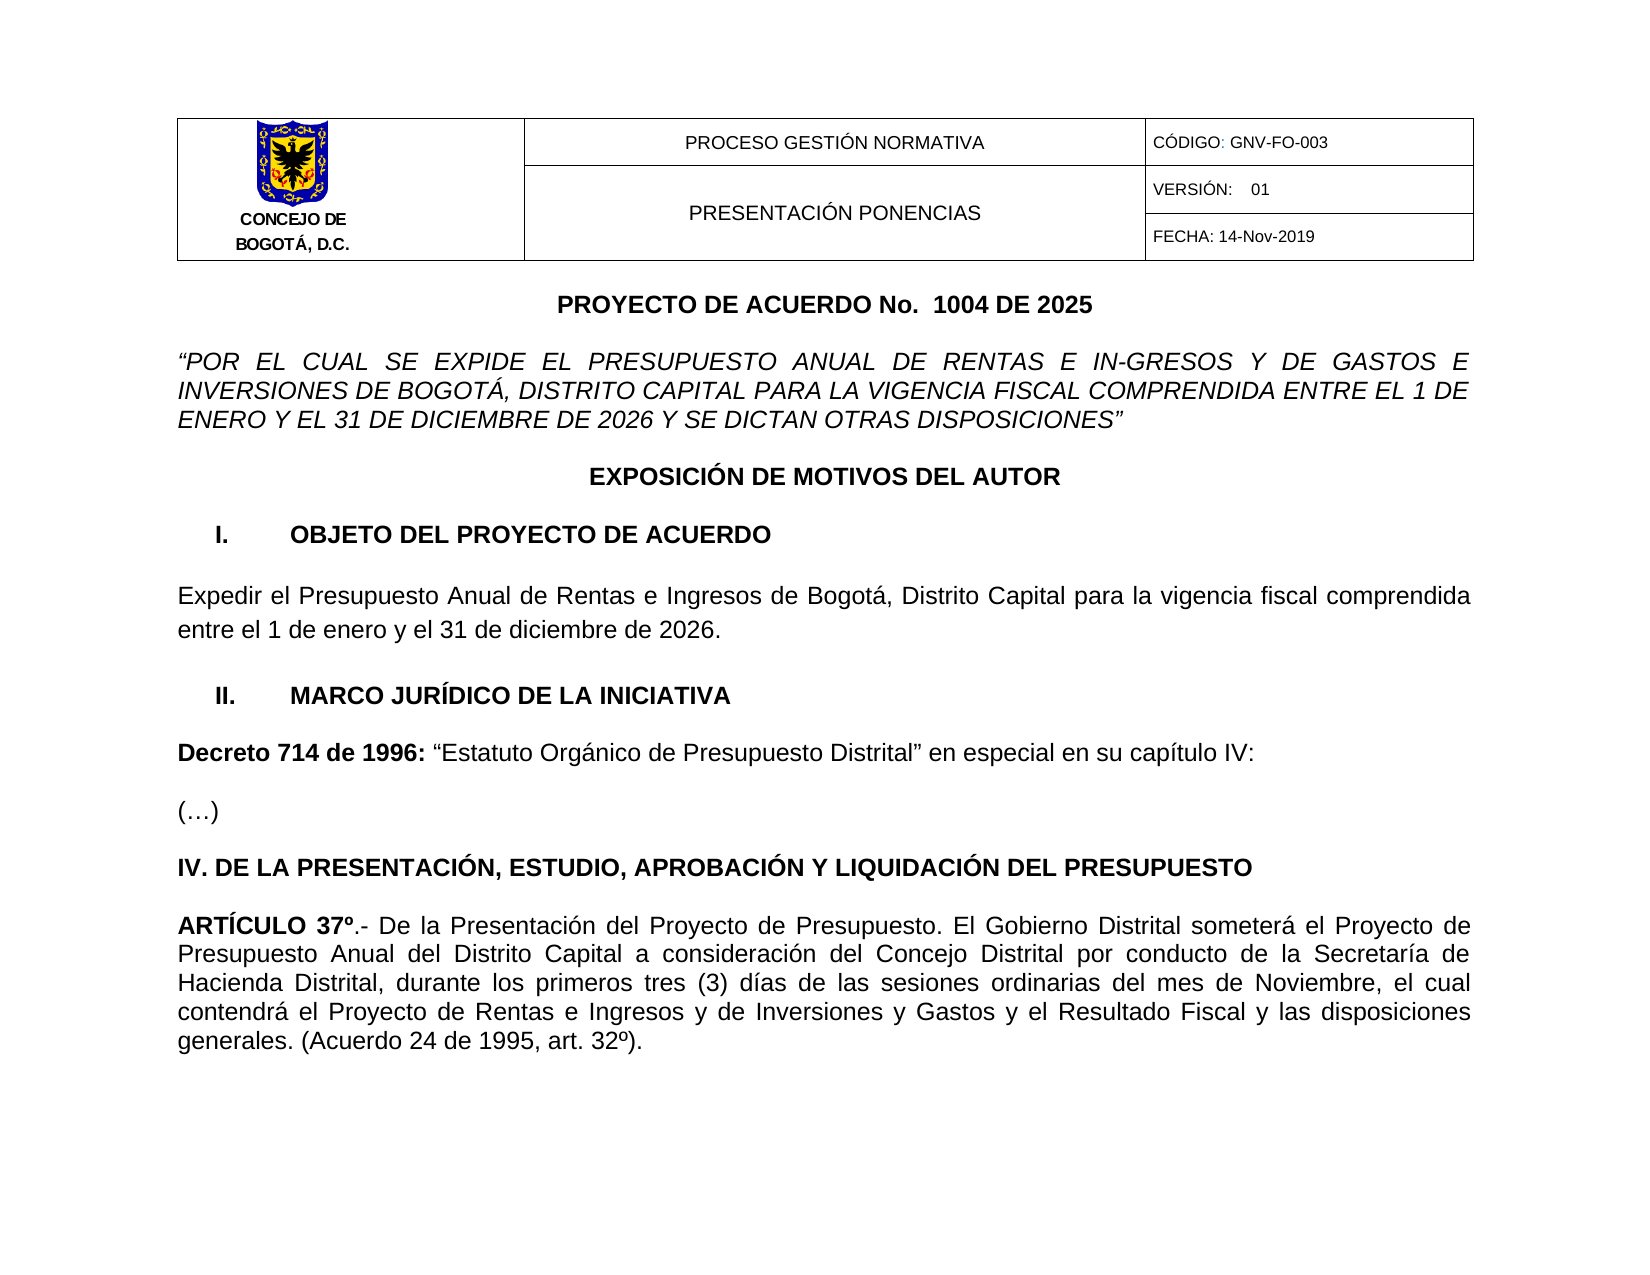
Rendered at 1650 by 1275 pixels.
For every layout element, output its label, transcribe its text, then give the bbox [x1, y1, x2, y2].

text IV. DE LA PRESENTACIÓN, ESTUDIO, APROBACIÓN Y LIQUIDACIÓN DEL PRESUPUESTO [177, 853, 1473, 882]
text ARTÍCULO 37º.- De la Presentación del Proyecto de Presupuesto. El Gobierno Distrital someterá el Proyecto de Presupuesto Anual del Distrito Capital a consideración del Concejo Distrital por conducto de la Secretaría de Hacienda Distrital, durante los primeros tres (3) días de las sesiones ordinarias del mes de Noviembre, el cual contendrá el Proyecto de Rentas e Ingresos y de Inversiones y Gastos y el Resultado Fiscal y las disposiciones generales. (Acuerdo 24 de 1995, art. 32º). [177, 911, 1473, 1054]
text “POR EL CUAL SE EXPIDE EL PRESUPUESTO ANUAL DE RENTAS E IN-GRESOS Y DE GASTOS E INVERSIONES DE BOGOTÁ, DISTRITO CAPITAL PARA LA VIGENCIA FISCAL COMPRENDIDA ENTRE EL 1 DE ENERO Y EL 31 DE DICIEMBRE DE 2026 Y SE DICTAN OTRAS DISPOSICIONES” [177, 347, 1473, 433]
list OBJETO DEL PROYECTO DE ACUERDO [215, 520, 1473, 548]
text Expedir el Presupuesto Anual de Rentas e Ingresos de Bogotá, Distrito Capital para la vigencia fiscal comprendida entre el 1 de enero y el 31 de diciembre de 2026. [177, 582, 1473, 643]
text (…) [177, 796, 1473, 824]
text PROYECTO DE ACUERDO No. 1004 DE 2025 [177, 290, 1473, 318]
text Decreto 714 de 1996: “Estatuto Orgánico de Presupuesto Distrital” en especial en su capítulo IV: [177, 738, 1473, 767]
list MARCO JURÍDICO DE LA INICIATIVA [215, 681, 1473, 709]
text EXPOSICIÓN DE MOTIVOS DEL AUTOR [177, 462, 1473, 491]
